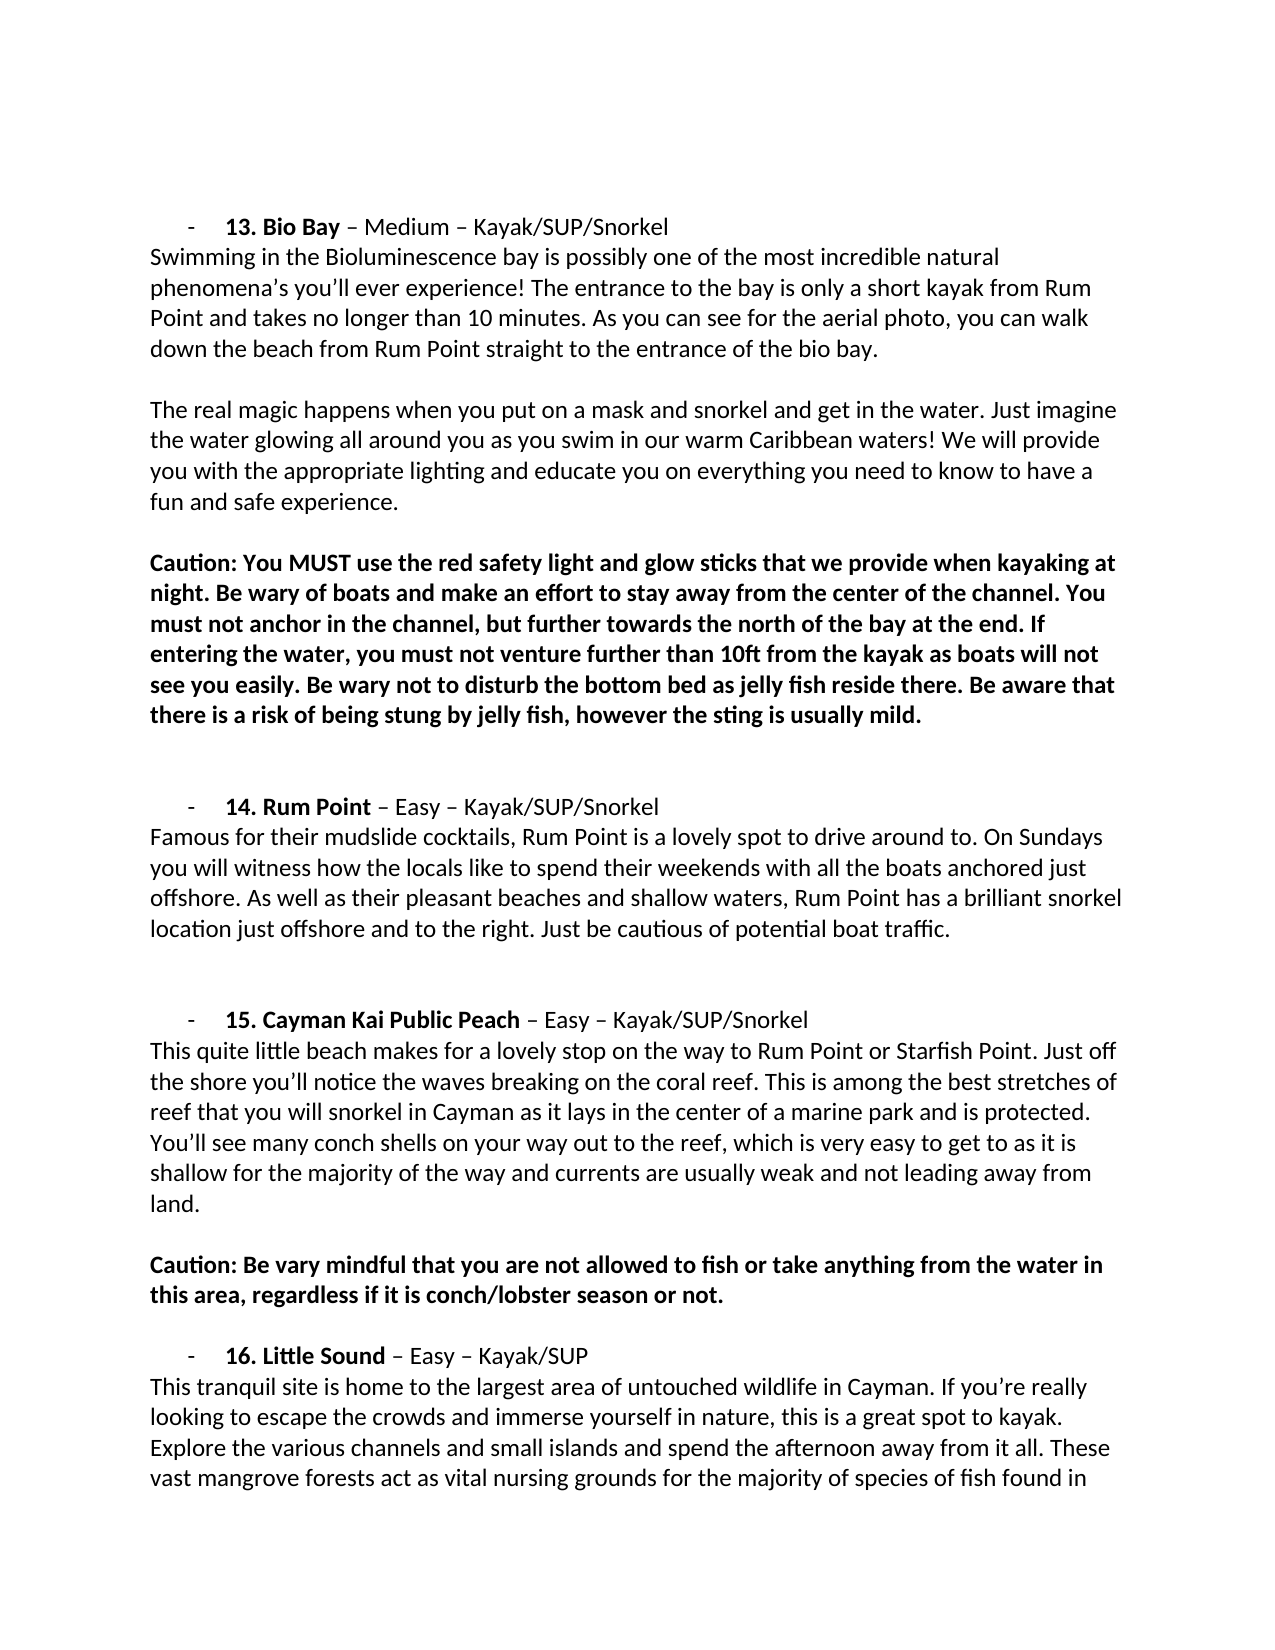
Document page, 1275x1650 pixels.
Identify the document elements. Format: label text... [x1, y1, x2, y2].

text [150, 1371, 1125, 1493]
text Swimming in the Bioluminescence bay is possibly one of the most incredible natural phenomena’s you’ll ever experience! The entrance to the bay is only a short kayak from Rum Point and takes no longer than 10 minutes. As you can see for the aerial photo, you can walk down the beach from Rum Point straight to the entrance of the bio bay. [150, 242, 1125, 364]
text This quite little beach makes for a lovely stop on the way to Rum Point or Starfish Point. Just off the shore you’ll notice the waves breaking on the coral reef. This is among the best stretches of reef that you will snorkel in Cayman as it lays in the center of a marine park and is protected. You’ll see many conch shells on your way out to the reef, which is very easy to get to as it is shallow for the majority of the way and currents are usually weak and not leading away from land. [150, 1035, 1125, 1218]
text Caution: You MUST use the red safety light and glow sticks that we provide when kayaking at night. Be wary of boats and make an effort to stay away from the center of the channel. You must not anchor in the channel, but further towards the north of the bay at the end. If entering the water, you must not venture further than 10ft from the kayak as boats will not see you easily. Be wary not to disturb the bottom bed as jelly fish reside there. Be aware that there is a risk of being stung by jelly fish, however the sting is usually mild. [150, 547, 1125, 730]
text Famous for their mudslide cocktails, Rum Point is a lovely spot to drive around to. On Sundays you will witness how the locals like to spend their weekends with all the boats anchored just offshore. As well as their pleasant beaches and shallow waters, Rum Point has a brilliant snorkel location just offshore and to the right. Just be cautious of potential boat traffic. [150, 821, 1125, 943]
list 16. Little Sound – Easy – Kayak/SUP [187, 1340, 1125, 1371]
text Caution: Be vary mindful that you are not allowed to fish or take anything from the water in this area, regardless if it is conch/lobster season or not. [150, 1249, 1125, 1310]
list 13. Bio Bay – Medium – Kayak/SUP/Snorkel [187, 211, 1125, 242]
text The real magic happens when you put on a mask and snorkel and get in the water. Just imagine the water glowing all around you as you swim in our warm Caribbean waters! We will provide you with the appropriate lighting and educate you on everything you need to know to have a fun and safe experience. [150, 394, 1125, 516]
list 15. Cayman Kai Public Peach – Easy – Kayak/SUP/Snorkel [187, 1004, 1125, 1035]
list 14. Rum Point – Easy – Kayak/SUP/Snorkel [187, 791, 1125, 821]
